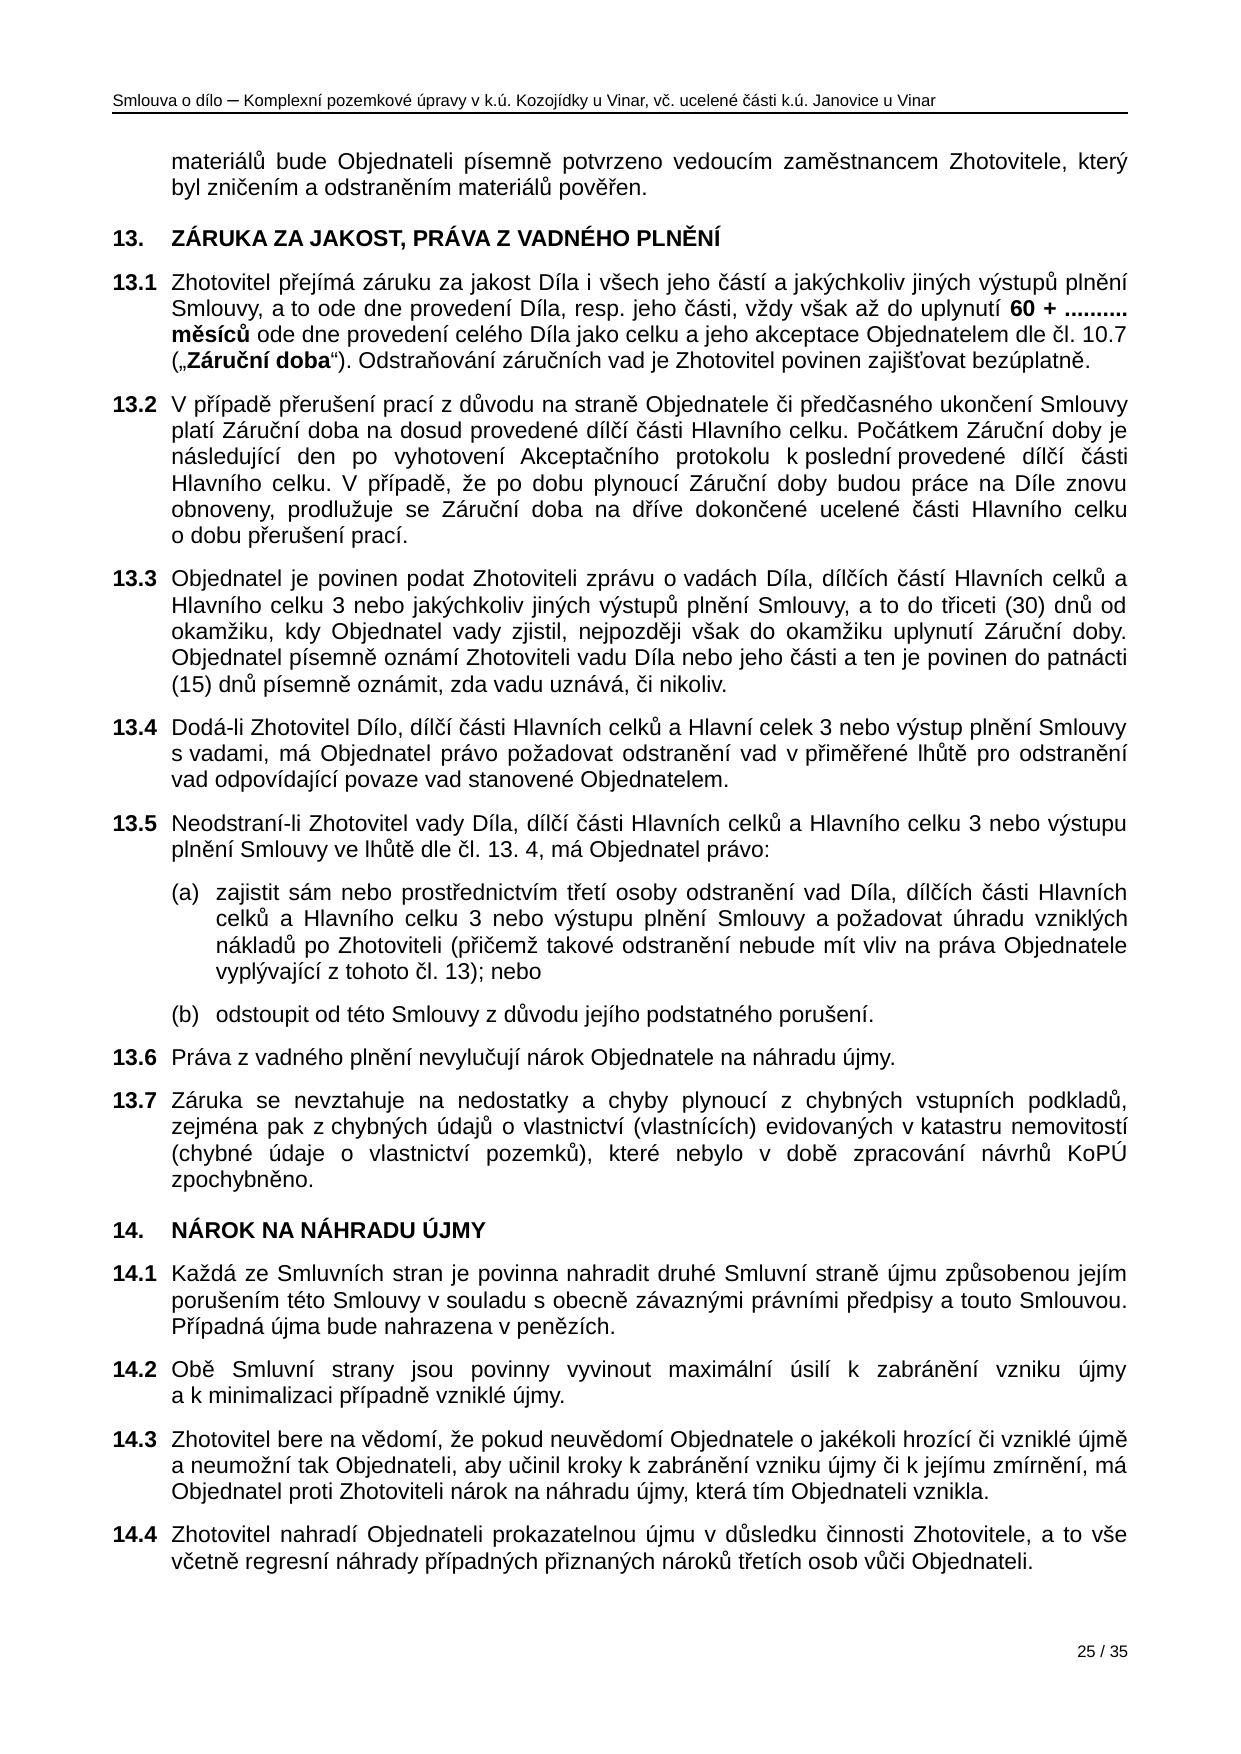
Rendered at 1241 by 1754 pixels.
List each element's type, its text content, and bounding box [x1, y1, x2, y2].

text Práva z vadného plnění nevylučují nárok Objednatele na náhradu újmy. [112, 1044, 1128, 1070]
text Objednatel je povinen podat Zhotoviteli zprávu o vadách Díla, dílčích částí Hlavních celků a Hlavního celku 3 nebo jakýchkoliv jiných výstupů plnění Smlouvy, a to do třiceti (30) dnů od okamžiku, kdy Objednatel vady zjistil, nejpozději však do okamžiku uplynutí Záruční doby. Objednatel písemně oznámí Zhotoviteli vadu Díla nebo jeho části a ten je povinen do patnácti (15) dnů písemně oznámit, zda vadu uznává, či nikoliv. [112, 565, 1128, 697]
text Záruka se nevztahuje na nedostatky a chyby plynoucí z chybných vstupních podkladů, zejména pak z chybných údajů o vlastnictví (vlastnících) evidovaných v katastru nemovitostí (chybné údaje o vlastnictví pozemků), které nebylo v době zpracování návrhů KoPÚ zpochybněno. [112, 1087, 1128, 1192]
text Obě Smluvní strany jsou povinny vyvinout maximální úsilí k zabránění vzniku újmy a k minimalizaci případně vzniklé újmy. [112, 1356, 1128, 1409]
text Záruka za jakost, práva z vadného plnění [112, 225, 1128, 252]
text Každá ze Smluvních stran je povinna nahradit druhé Smluvní straně újmu způsobenou jejím porušením této Smlouvy v souladu s obecně závaznými právními předpisy a touto Smlouvou. Případná újma bude nahrazena v penězích. [112, 1260, 1128, 1339]
text Neodstraní-li Zhotovitel vady Díla, dílčí části Hlavních celků a Hlavního celku 3 nebo výstupu plnění Smlouvy ve lhůtě dle čl. 13. 4, má Objednatel právo: [112, 809, 1128, 862]
text Dodá-li Zhotovitel Dílo, dílčí části Hlavních celků a Hlavní celek 3 nebo výstup plnění Smlouvy s vadami, má Objednatel právo požadovat odstranění vad v přiměřené lhůtě pro odstranění vad odpovídající povaze vad stanovené Objednatelem. [112, 714, 1128, 793]
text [112, 148, 1128, 200]
text Zhotovitel bere na vědomí, že pokud neuvědomí Objednatele o jakékoli hrozící či vzniklé újmě a neumožní tak Objednateli, aby učinil kroky k zabránění vzniku újmy či k jejímu zmírnění, má Objednatel proti Zhotoviteli nárok na náhradu újmy, která tím Objednateli vznikla. [112, 1426, 1128, 1504]
text Zhotovitel přejímá záruku za jakost Díla i všech jeho částí a jakýchkoliv jiných výstupů plnění Smlouvy, a to ode dne provedení Díla, resp. jeho části, vždy však až do uplynutí 60 + .......... měsíců ode dne provedení celého Díla jako celku a jeho akceptace Objednatelem dle čl. 10.7 („Záruční doba“). Odstraňování záručních vad je Zhotovitel povinen zajišťovat bezúplatně. [112, 268, 1128, 374]
list zajistit sám nebo prostřednictvím třetí osoby odstranění vad Díla, dílčích části Hlavních celků a Hlavního celku 3 nebo výstupu plnění Smlouvy a požadovat úhradu vzniklých nákladů po Zhotoviteli (přičemž takové odstranění nebude mít vliv na práva Objednatele vyplývající z tohoto čl. 13); nebo [171, 879, 1128, 984]
text V případě přerušení prací z důvodu na straně Objednatele či předčasného ukončení Smlouvy platí Záruční doba na dosud provedené dílčí části Hlavního celku. Počátkem Záruční doby je následující den po vyhotovení Akceptačního protokolu k poslední provedené dílčí části Hlavního celku. V případě, že po dobu plynoucí Záruční doby budou práce na Díle znovu obnoveny, prodlužuje se Záruční doba na dříve dokončené ucelené části Hlavního celku o dobu přerušení prací. [112, 391, 1128, 549]
text Nárok na náhradu újmy [112, 1217, 1128, 1244]
text odstoupit od této Smlouvy z důvodu jejího podstatného porušení. [171, 1001, 1128, 1027]
text Zhotovitel nahradí Objednateli prokazatelnou újmu v důsledku činnosti Zhotovitele, a to vše včetně regresní náhrady případných přiznaných nároků třetích osob vůči Objednateli. [112, 1521, 1128, 1574]
